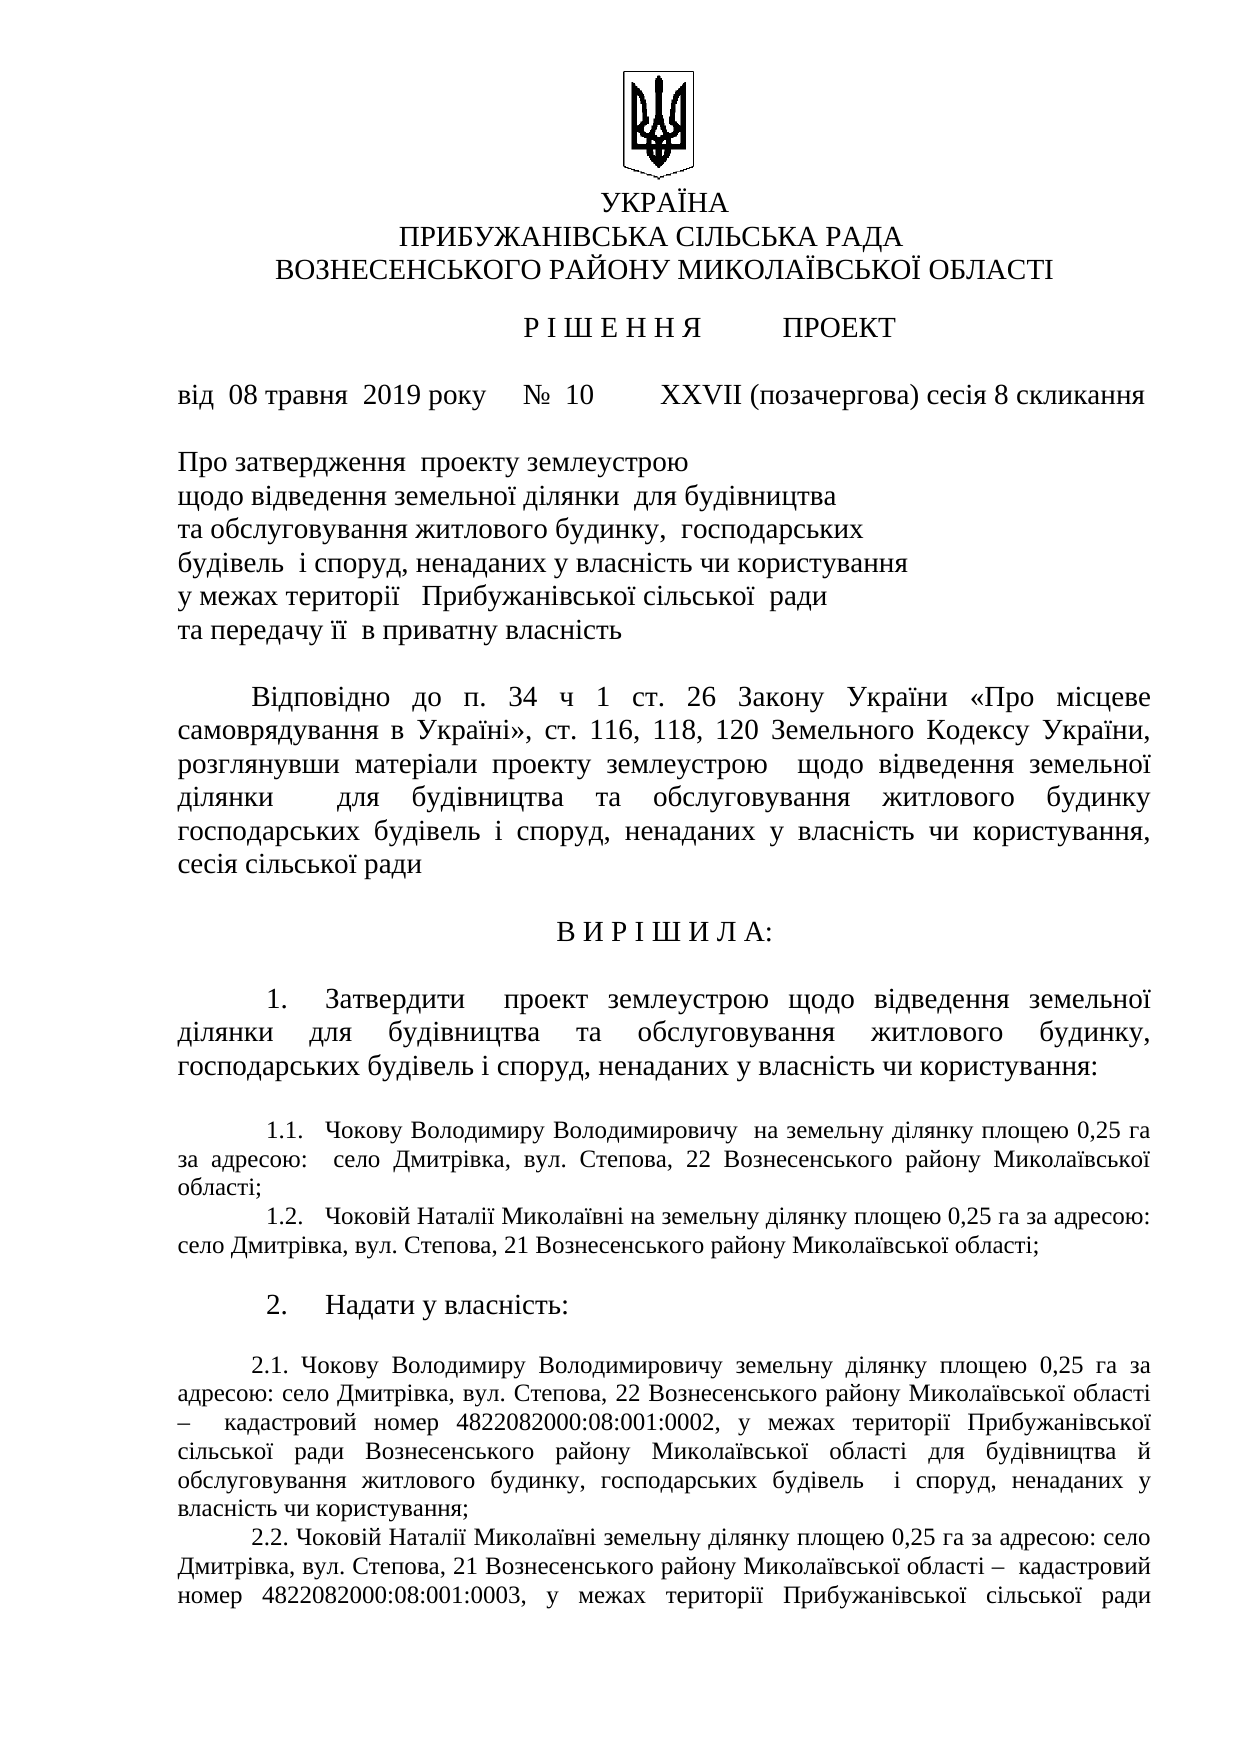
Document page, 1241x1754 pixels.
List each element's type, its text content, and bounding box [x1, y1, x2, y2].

text у межах території Прибужанівської сільської ради [177, 578, 1152, 612]
text щодо відведення земельної ділянки для будівництва [177, 478, 1152, 511]
text та обслуговування житлового будинку, господарських [177, 511, 1152, 545]
list Чоковій Наталії Миколаївні на земельну ділянку площею 0,25 га за адресою: село Дмитрівка, вул. Степова, 21 Вознесенського району Миколаївської області; [177, 1201, 1152, 1259]
text 2.1. Чокову Володимиру Володимировичу земельну ділянку площею 0,25 га за адресою: село Дмитрівка, вул. Степова, 22 Вознесенського району Миколаївської області – кадастровий номер 4822082000:08:001:0002, у межах території Прибужанівської сільської ради Вознесенського району Миколаївської області для будівництва й обслуговування житлового будинку, господарських будівель і споруд, ненаданих у власність чи користування; [177, 1350, 1152, 1522]
list Надати у власність: [266, 1287, 1152, 1321]
list Затвердити проект землеустрою щодо відведення земельної ділянки для будівництва та обслуговування житлового будинку, господарських будівель і споруд, ненаданих у власність чи користування: [177, 981, 1152, 1081]
text ВОЗНЕСЕНСЬКОГО РАЙОНУ МИКОЛАЇВСЬКОЇ ОБЛАСТІ [177, 252, 1152, 286]
text будівель і споруд, ненаданих у власність чи користування [177, 545, 1152, 578]
text та передачу її в приватну власність [177, 612, 1152, 645]
text В И Р І Ш И Л А: [177, 914, 1152, 947]
text ПРИБУЖАНІВСЬКА СІЛЬСЬКА РАДА [325, 219, 1152, 252]
text Відповідно до п. 34 ч 1 ст. 26 Закону України «Про місцеве самоврядування в Україні», ст. 116, 118, 120 Земельного Кодексу України, розглянувши матеріали проекту землеустрою щодо відведення земельної ділянки для будівництва та обслуговування житлового будинку господарських будівель і споруд, ненаданих у власність чи користування, сесія сільської ради [177, 679, 1152, 880]
list Чокову Володимиру Володимировичу на земельну ділянку площею 0,25 га за адресою: село Дмитрівка, вул. Степова, 22 Вознесенського району Миколаївської області; [177, 1115, 1152, 1201]
text Про затвердження проекту землеустрою [177, 444, 1152, 478]
text Р І Ш Е Н Н Я ПРОЕКТ [177, 310, 1152, 343]
text УКРАЇНА [177, 185, 1152, 219]
text від 08 травня 2019 року № 10 ХХVІІ (позачергова) сесія 8 скликання [177, 377, 1152, 411]
picture [620, 69, 695, 182]
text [177, 1522, 1152, 1608]
